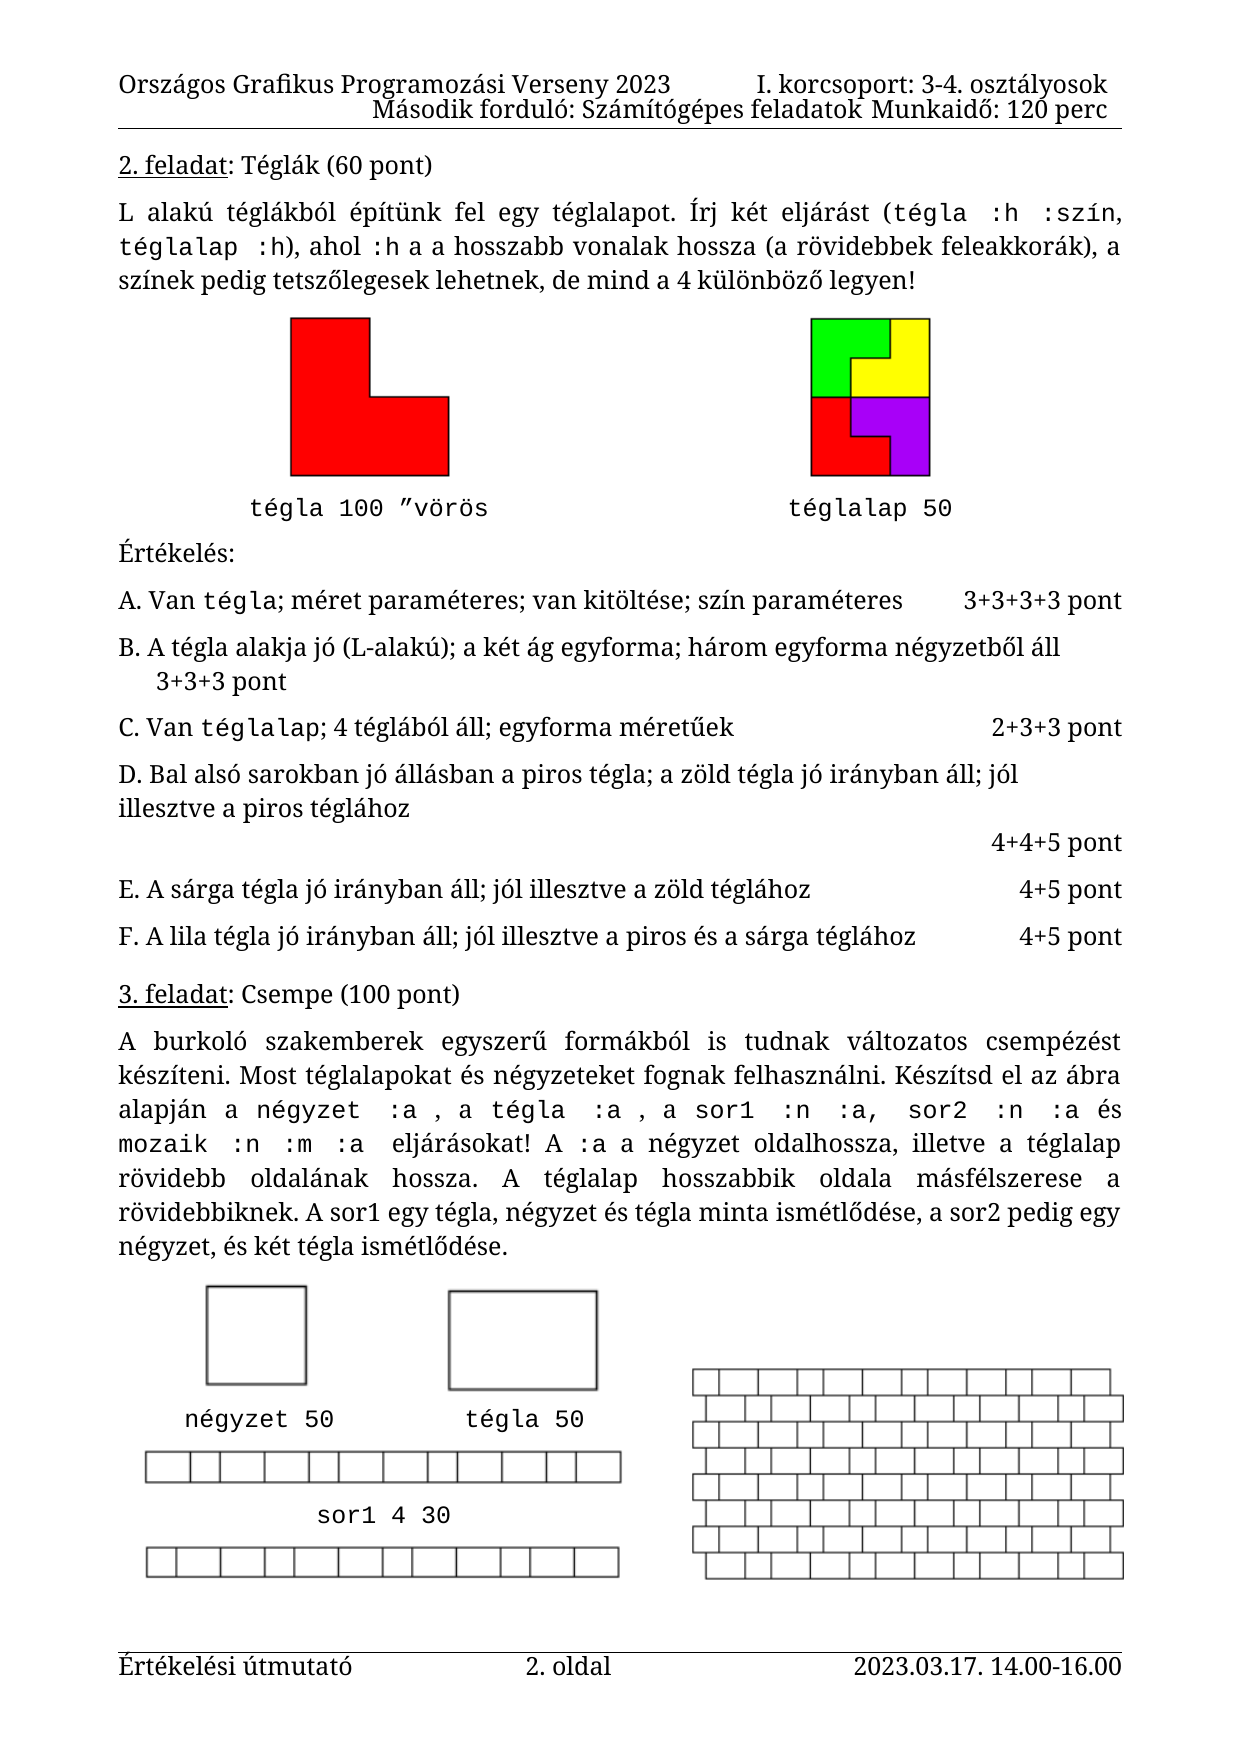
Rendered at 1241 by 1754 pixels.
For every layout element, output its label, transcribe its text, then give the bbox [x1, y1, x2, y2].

text A. Van tégla; méret paraméteres; van kitöltése; szín paraméteres 3+3+3+3 pont [118, 583, 1122, 617]
text A burkoló szakemberek egyszerű formákból is tudnak változatos csempézést készíteni. Most téglalapokat és négyzeteket fognak felhasználni. Készítsd el az ábra alapján a négyzet :a , a tégla :a , a sor1 :n :a, sor2 :n :a és mozaik :n :m :a eljárásokat! A :a a négyzet oldalhossza, illetve a téglalap rövidebb oldalának hossza. A téglalap hosszabbik oldala másfélszerese a rövidebbiknek. A sor1 egy tégla, négyzet és tégla minta ismétlődése, a sor2 pedig egy négyzet, és két tégla ismétlődése. [118, 1024, 1122, 1263]
text 2. feladat: Téglák (60 pont) [118, 148, 1122, 182]
table_cell sor1 4 30 [118, 1503, 649, 1544]
text L alakú téglákból építünk fel egy téglalapot. Írj két eljárást (tégla :h :szín, téglalap :h), ahol :h a a hosszabb vonalak hossza (a rövidebbek feleakkorák), a színek pedig tetszőlegesek lehetnek, de mind a 4 különböző legyen! [118, 194, 1122, 297]
text F. A lila tégla jó irányban áll; jól illesztve a piros és a sárga téglához 4+5 pont [118, 918, 1122, 952]
table_header [118, 1275, 400, 1406]
text D. Bal alsó sarokban jó állásban a piros tégla; a zöld tégla jó irányban áll; jól illesztve a piros téglához 4+4+5 pont [118, 757, 1122, 859]
table_header [118, 309, 619, 495]
table_cell téglalap 50 [619, 495, 1121, 536]
table_header [649, 1275, 1136, 1596]
picture [282, 314, 456, 483]
picture [690, 1363, 1125, 1584]
text 3. feladat: Csempe (100 pont) [118, 977, 1122, 1011]
text E. A sárga tégla jó irányban áll; jól illesztve a zöld téglához 4+5 pont [118, 872, 1122, 906]
picture [434, 1275, 615, 1394]
table_header [619, 309, 1121, 495]
text C. Van téglalap; 4 téglából áll; egyforma méretűek 2+3+3 pont [118, 710, 1122, 744]
table_cell tégla 50 [400, 1406, 649, 1447]
table_cell [118, 1447, 649, 1503]
table_cell tégla 100 ”vörös [118, 495, 619, 536]
table_cell [118, 1544, 649, 1596]
table_header [400, 1275, 649, 1406]
picture [140, 1543, 627, 1584]
text B. A tégla alakja jó (L-alakú); a két ág egyforma; három egyforma négyzetből áll 3+3+3 pont [118, 629, 1122, 698]
picture [139, 1447, 628, 1491]
text Értékelés: [118, 536, 1122, 570]
table_cell négyzet 50 [118, 1406, 400, 1447]
picture [803, 309, 937, 483]
picture [198, 1275, 320, 1394]
